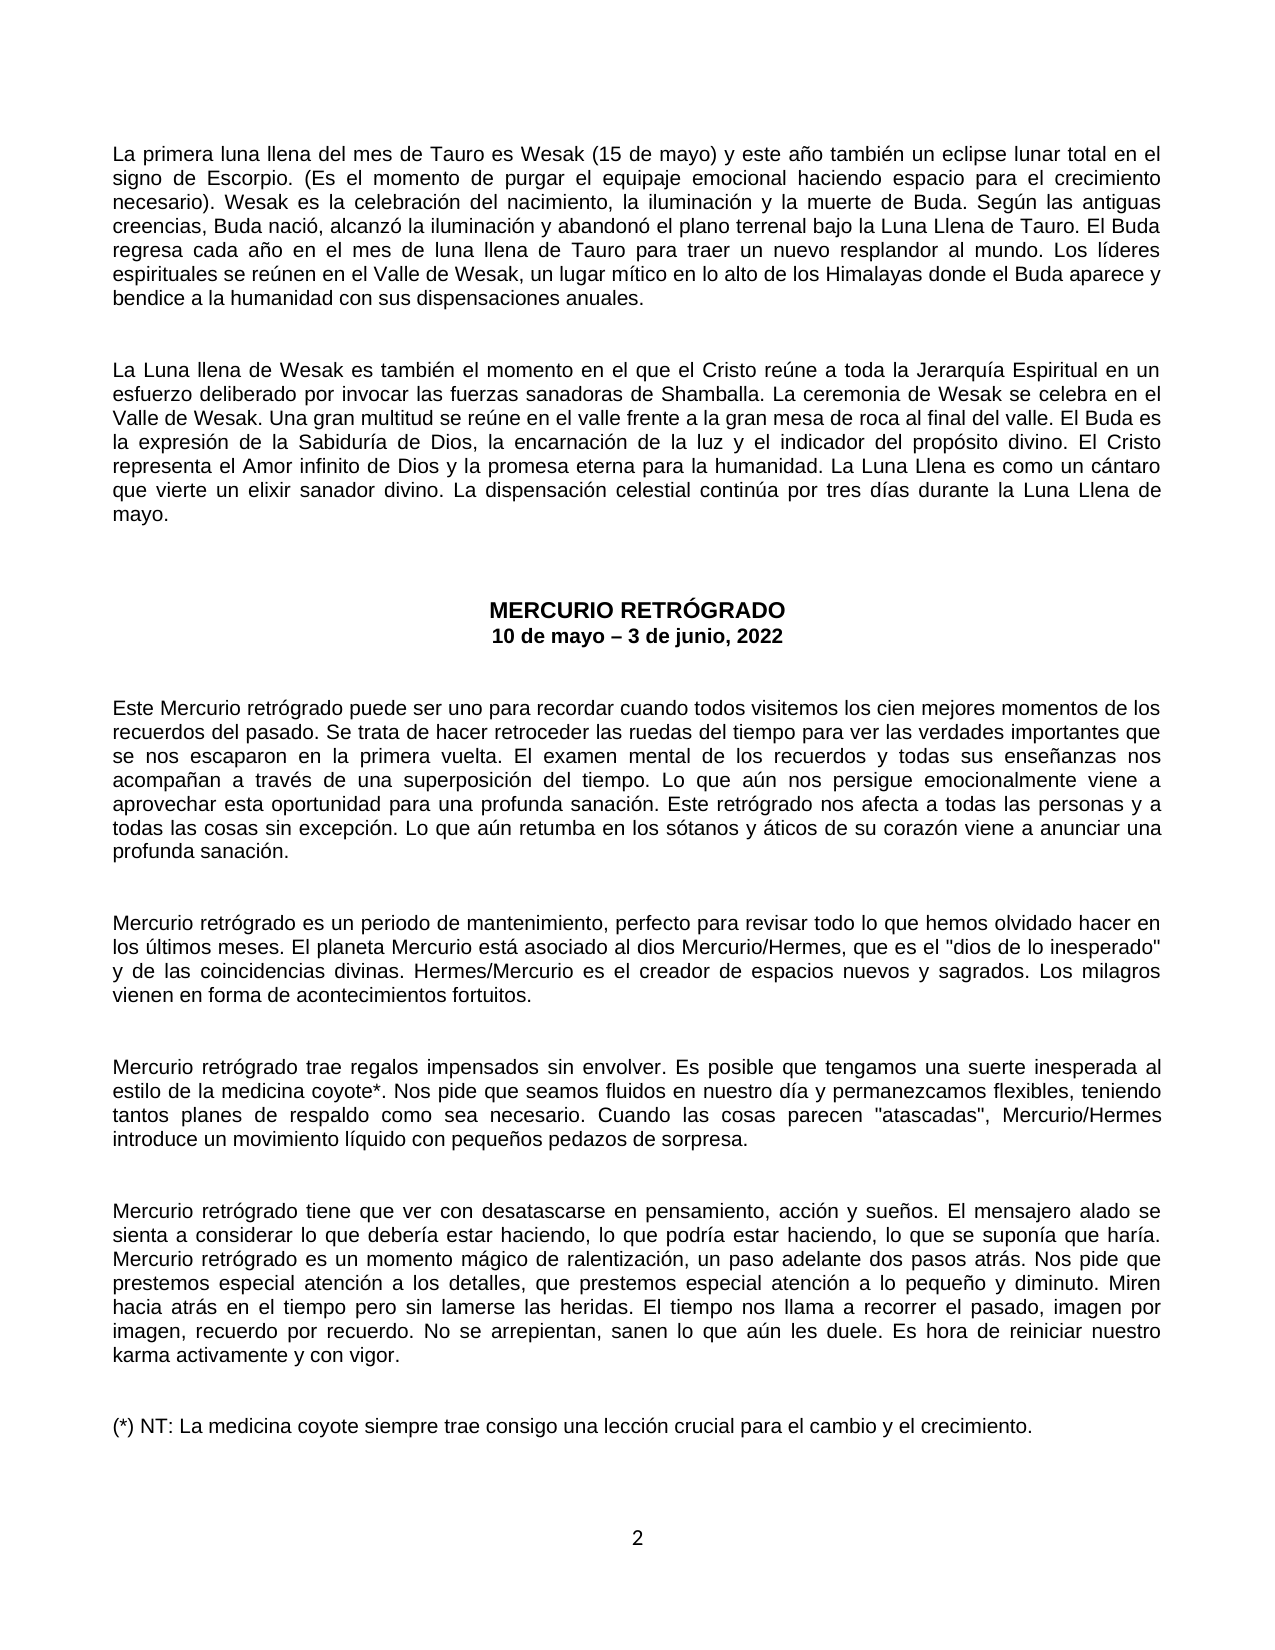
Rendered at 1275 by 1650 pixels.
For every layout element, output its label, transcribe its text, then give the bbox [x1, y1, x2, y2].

text (*) NT: La medicina coyote siempre trae consigo una lección crucial para el cambio y el crecimiento. [112, 1390, 1163, 1438]
text La Luna llena de Wesak es también el momento en el que el Cristo reúne a toda la Jerarquía Espiritual en un esfuerzo deliberado por invocar las fuerzas sanadoras de Shamballa. La ceremonia de Wesak se celebra en el Valle de Wesak. Una gran multitud se reúne en el valle frente a la gran mesa de roca al final del valle. El Buda es la expresión de la Sabiduría de Dios, la encarnación de la luz y el indicador del propósito divino. El Cristo representa el Amor infinito de Dios y la promesa eterna para la humanidad. La Luna Llena es como un cántaro que vierte un elixir sanador divino. La dispensación celestial continúa por tres días durante la Luna Llena de mayo. [112, 334, 1163, 525]
text MERCURIO RETRÓGRADO [112, 597, 1163, 624]
text Mercurio retrógrado trae regalos impensados sin envolver. Es posible que tengamos una suerte inesperada al estilo de la medicina coyote*. Nos pide que seamos fluidos en nuestro día y permanezcamos flexibles, teniendo tantos planes de respaldo como sea necesario. Cuando las cosas parecen "atascadas", Mercurio/Hermes introduce un movimiento líquido con pequeños pedazos de sorpresa. [112, 1031, 1163, 1151]
text Mercurio retrógrado tiene que ver con desatascarse en pensamiento, acción y sueños. El mensajero alado se sienta a considerar lo que debería estar haciendo, lo que podría estar haciendo, lo que se suponía que haría. Mercurio retrógrado es un momento mágico de ralentización, un paso adelante dos pasos atrás. Nos pide que prestemos especial atención a los detalles, que prestemos especial atención a lo pequeño y diminuto. Miren hacia atrás en el tiempo pero sin lamerse las heridas. El tiempo nos llama a recorrer el pasado, imagen por imagen, recuerdo por recuerdo. No se arrepientan, sanen lo que aún les duele. Es hora de reiniciar nuestro karma activamente y con vigor. [112, 1175, 1163, 1366]
text Mercurio retrógrado es un periodo de mantenimiento, perfecto para revisar todo lo que hemos olvidado hacer en los últimos meses. El planeta Mercurio está asociado al dios Mercurio/Hermes, que es el "dios de lo inesperado" y de las coincidencias divinas. Hermes/Mercurio es el creador de espacios nuevos y sagrados. Los milagros vienen en forma de acontecimientos fortuitos. [112, 887, 1163, 1007]
text 10 de mayo – 3 de junio, 2022 [112, 624, 1163, 648]
text La primera luna llena del mes de Tauro es Wesak (15 de mayo) y este año también un eclipse lunar total en el signo de Escorpio. (Es el momento de purgar el equipaje emocional haciendo espacio para el crecimiento necesario). Wesak es la celebración del nacimiento, la iluminación y la muerte de Buda. Según las antiguas creencias, Buda nació, alcanzó la iluminación y abandonó el plano terrenal bajo la Luna Llena de Tauro. El Buda regresa cada año en el mes de luna llena de Tauro para traer un nuevo resplandor al mundo. Los líderes espirituales se reúnen en el Valle de Wesak, un lugar mítico en lo alto de los Himalayas donde el Buda aparece y bendice a la humanidad con sus dispensaciones anuales. [112, 118, 1163, 310]
text Este Mercurio retrógrado puede ser uno para recordar cuando todos visitemos los cien mejores momentos de los recuerdos del pasado. Se trata de hacer retroceder las ruedas del tiempo para ver las verdades importantes que se nos escaparon en la primera vuelta. El examen mental de los recuerdos y todas sus enseñanzas nos acompañan a través de una superposición del tiempo. Lo que aún nos persigue emocionalmente viene a aprovechar esta oportunidad para una profunda sanación. Este retrógrado nos afecta a todas las personas y a todas las cosas sin excepción. Lo que aún retumba en los sótanos y áticos de su corazón viene a anunciar una profunda sanación. [112, 672, 1163, 863]
